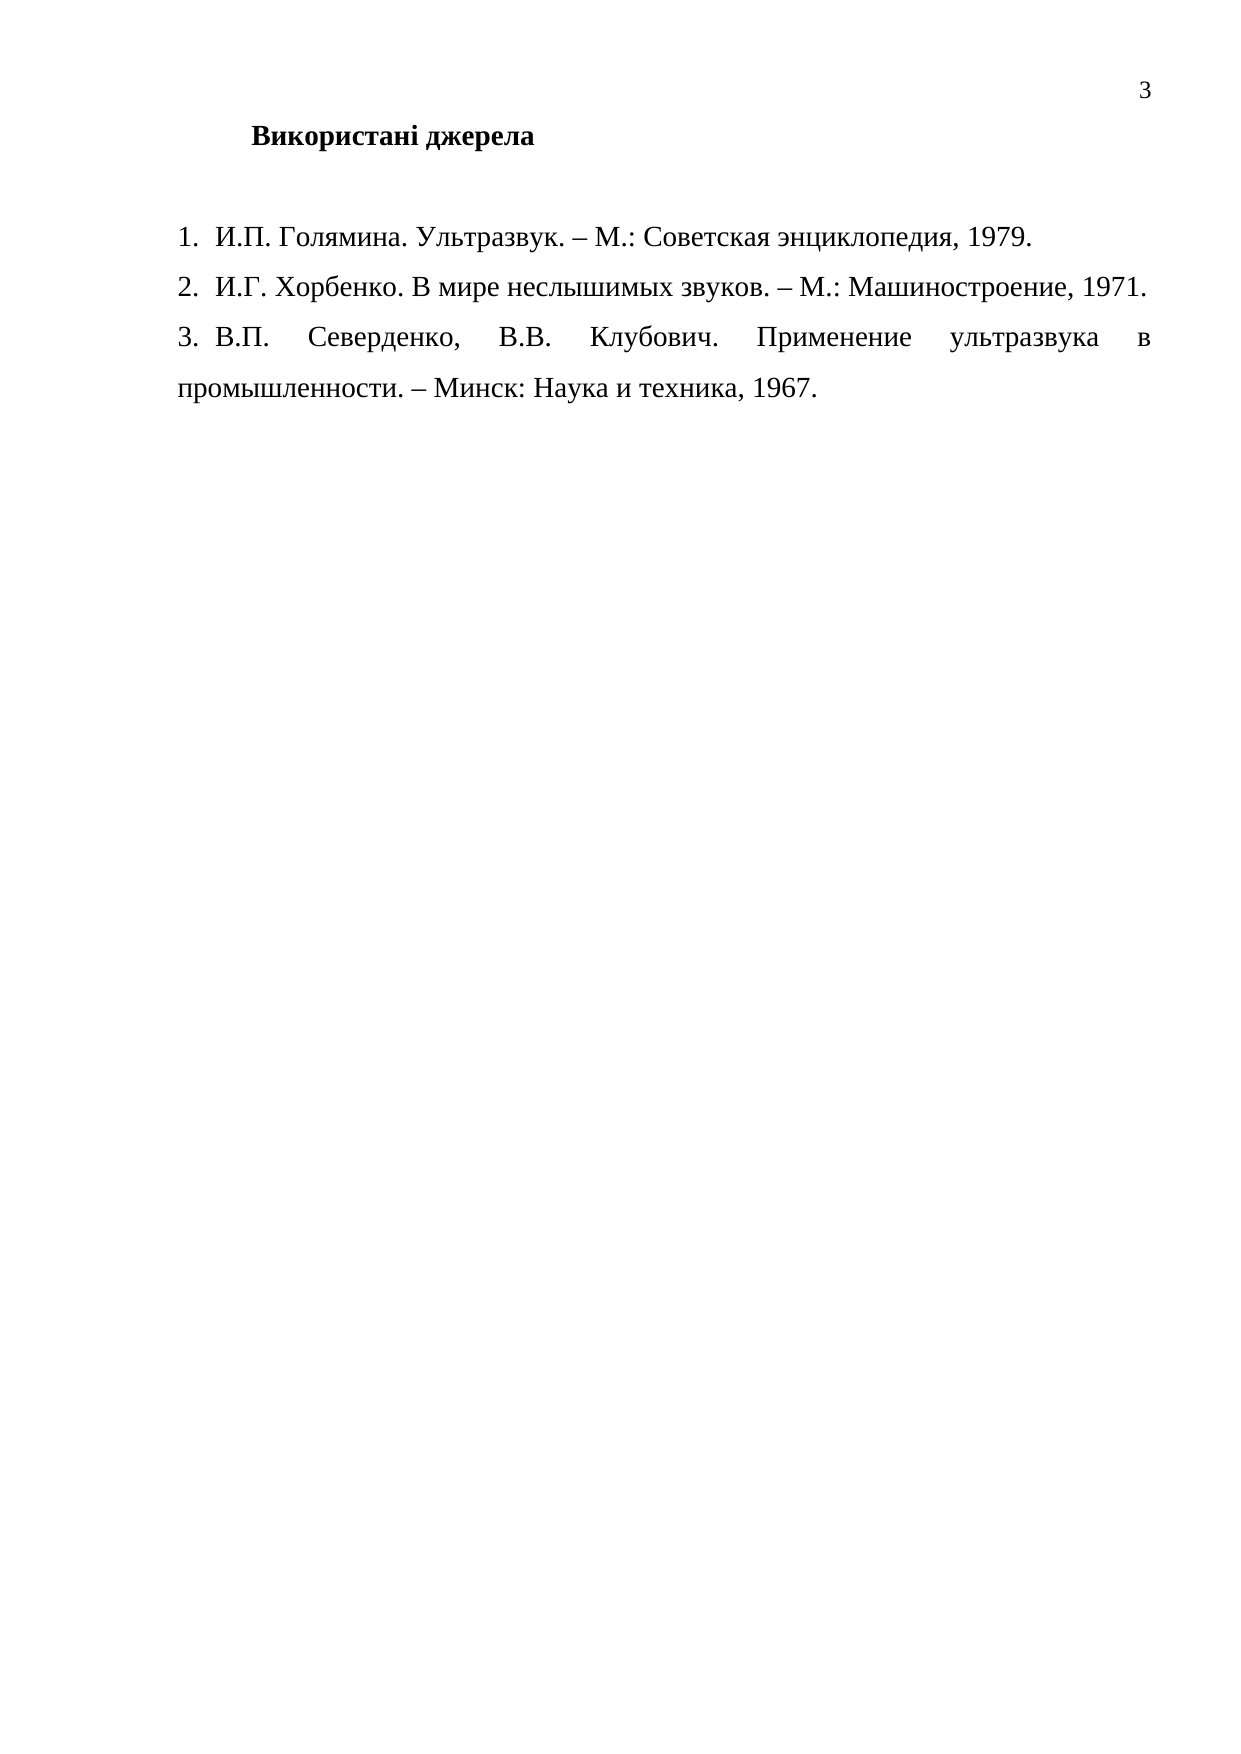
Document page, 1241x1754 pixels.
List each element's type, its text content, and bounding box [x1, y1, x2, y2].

list В.П. Северденко, В.В. Клубович. Применение ультразвука в промышленности. – Минск: Наука и техника, 1967. [177, 319, 1152, 403]
list И.Г. Хорбенко. В мире неслышимых звуков. – М.: Машиностроение, 1971. [177, 269, 1152, 303]
text Використані джерела [177, 118, 1152, 152]
list И.П. Голямина. Ультразвук. – М.: Советская энциклопедия, 1979. [177, 219, 1152, 252]
